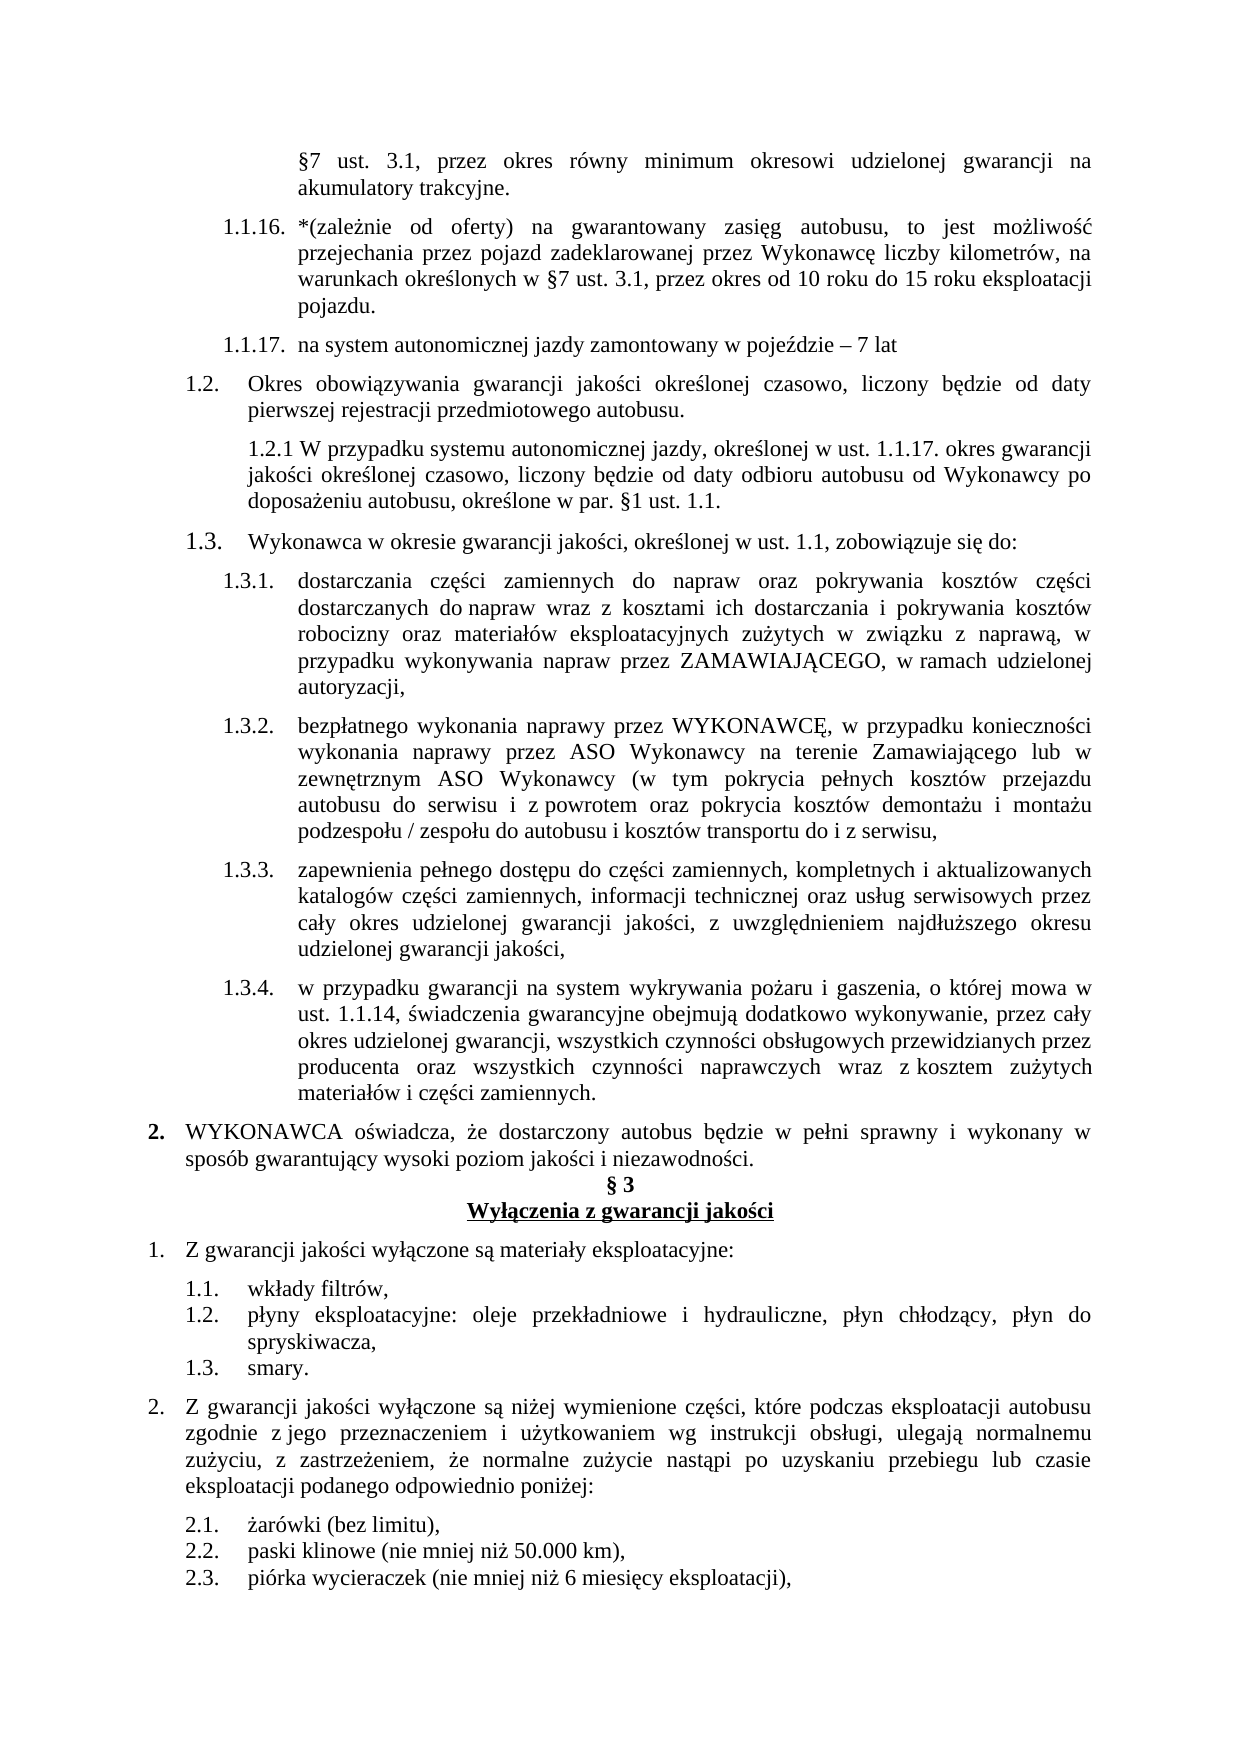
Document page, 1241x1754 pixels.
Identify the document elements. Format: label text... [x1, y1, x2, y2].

list Okres obowiązywania gwarancji jakości określonej czasowo, liczony będzie od daty pierwszej rejestracji przedmiotowego autobusu. [185, 369, 1093, 422]
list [223, 148, 1093, 200]
list *(zależnie od oferty) na gwarantowany zasięg autobusu, to jest możliwość przejechania przez pojazd zadeklarowanej przez Wykonawcę liczby kilometrów, na warunkach określonych w §7 ust. 3.1, przez okres od 10 roku do 15 roku eksploatacji pojazdu. [223, 213, 1093, 318]
list Z gwarancji jakości wyłączone są materiały eksploatacyjne: [148, 1236, 1093, 1263]
text § 3 [148, 1171, 1093, 1197]
list paski klinowe (nie mniej niż 50.000 km), [185, 1537, 1093, 1564]
list Z gwarancji jakości wyłączone są niżej wymienione części, które podczas eksploatacji autobusu zgodnie z jego przeznaczeniem i użytkowaniem wg instrukcji obsługi, ulegają normalnemu zużyciu, z zastrzeżeniem, że normalne zużycie nastąpi po uzyskaniu przebiegu lub czasie eksploatacji podanego odpowiednio poniżej: [148, 1393, 1093, 1498]
list piórka wycieraczek (nie mniej niż 6 miesięcy eksploatacji), [185, 1564, 1093, 1590]
list w przypadku gwarancji na system wykrywania pożaru i gaszenia, o której mowa w ust. 1.1.14, świadczenia gwarancyjne obejmują dodatkowo wykonywanie, przez cały okres udzielonej gwarancji, wszystkich czynności obsługowych przewidzianych przez producenta oraz wszystkich czynności naprawczych wraz z kosztem zużytych materiałów i części zamiennych. [223, 974, 1093, 1106]
list wkłady filtrów, [185, 1275, 1093, 1301]
text Wyłączenia z gwarancji jakości [148, 1197, 1093, 1224]
list Wykonawca w okresie gwarancji jakości, określonej w ust. 1.1, zobowiązuje się do: [185, 526, 1093, 555]
list dostarczania części zamiennych do napraw oraz pokrywania kosztów części dostarczanych do napraw wraz z kosztami ich dostarczania i pokrywania kosztów robocizny oraz materiałów eksploatacyjnych zużytych w związku z naprawą, w przypadku wykonywania napraw przez ZAMAWIAJĄCEGO, w ramach udzielonej autoryzacji, [223, 568, 1093, 699]
list na system autonomicznej jazdy zamontowany w pojeździe – 7 lat [223, 331, 1093, 357]
list żarówki (bez limitu), [185, 1511, 1093, 1537]
list WYKONAWCA oświadcza, że dostarczony autobus będzie w pełni sprawny i wykonany w sposób gwarantujący wysoki poziom jakości i niezawodności. [148, 1118, 1093, 1171]
list smary. [185, 1354, 1093, 1381]
list bezpłatnego wykonania naprawy przez WYKONAWCĘ, w przypadku konieczności wykonania naprawy przez ASO Wykonawcy na terenie Zamawiającego lub w zewnętrznym ASO Wykonawcy (w tym pokrycia pełnych kosztów przejazdu autobusu do serwisu i z powrotem oraz pokrycia kosztów demontażu i montażu podzespołu / zespołu do autobusu i kosztów transportu do i z serwisu, [223, 712, 1093, 844]
list zapewnienia pełnego dostępu do części zamiennych, kompletnych i aktualizowanych katalogów części zamiennych, informacji technicznej oraz usług serwisowych przez cały okres udzielonej gwarancji jakości, z uwzględnieniem najdłuższego okresu udzielonej gwarancji jakości, [223, 856, 1093, 962]
text 1.2.1 W przypadku systemu autonomicznej jazdy, określonej w ust. 1.1.17. okres gwarancji jakości określonej czasowo, liczony będzie od daty odbioru autobusu od Wykonawcy po doposażeniu autobusu, określone w par. §1 ust. 1.1. [248, 435, 1093, 514]
list płyny eksploatacyjne: oleje przekładniowe i hydrauliczne, płyn chłodzący, płyn do spryskiwacza, [185, 1301, 1093, 1354]
